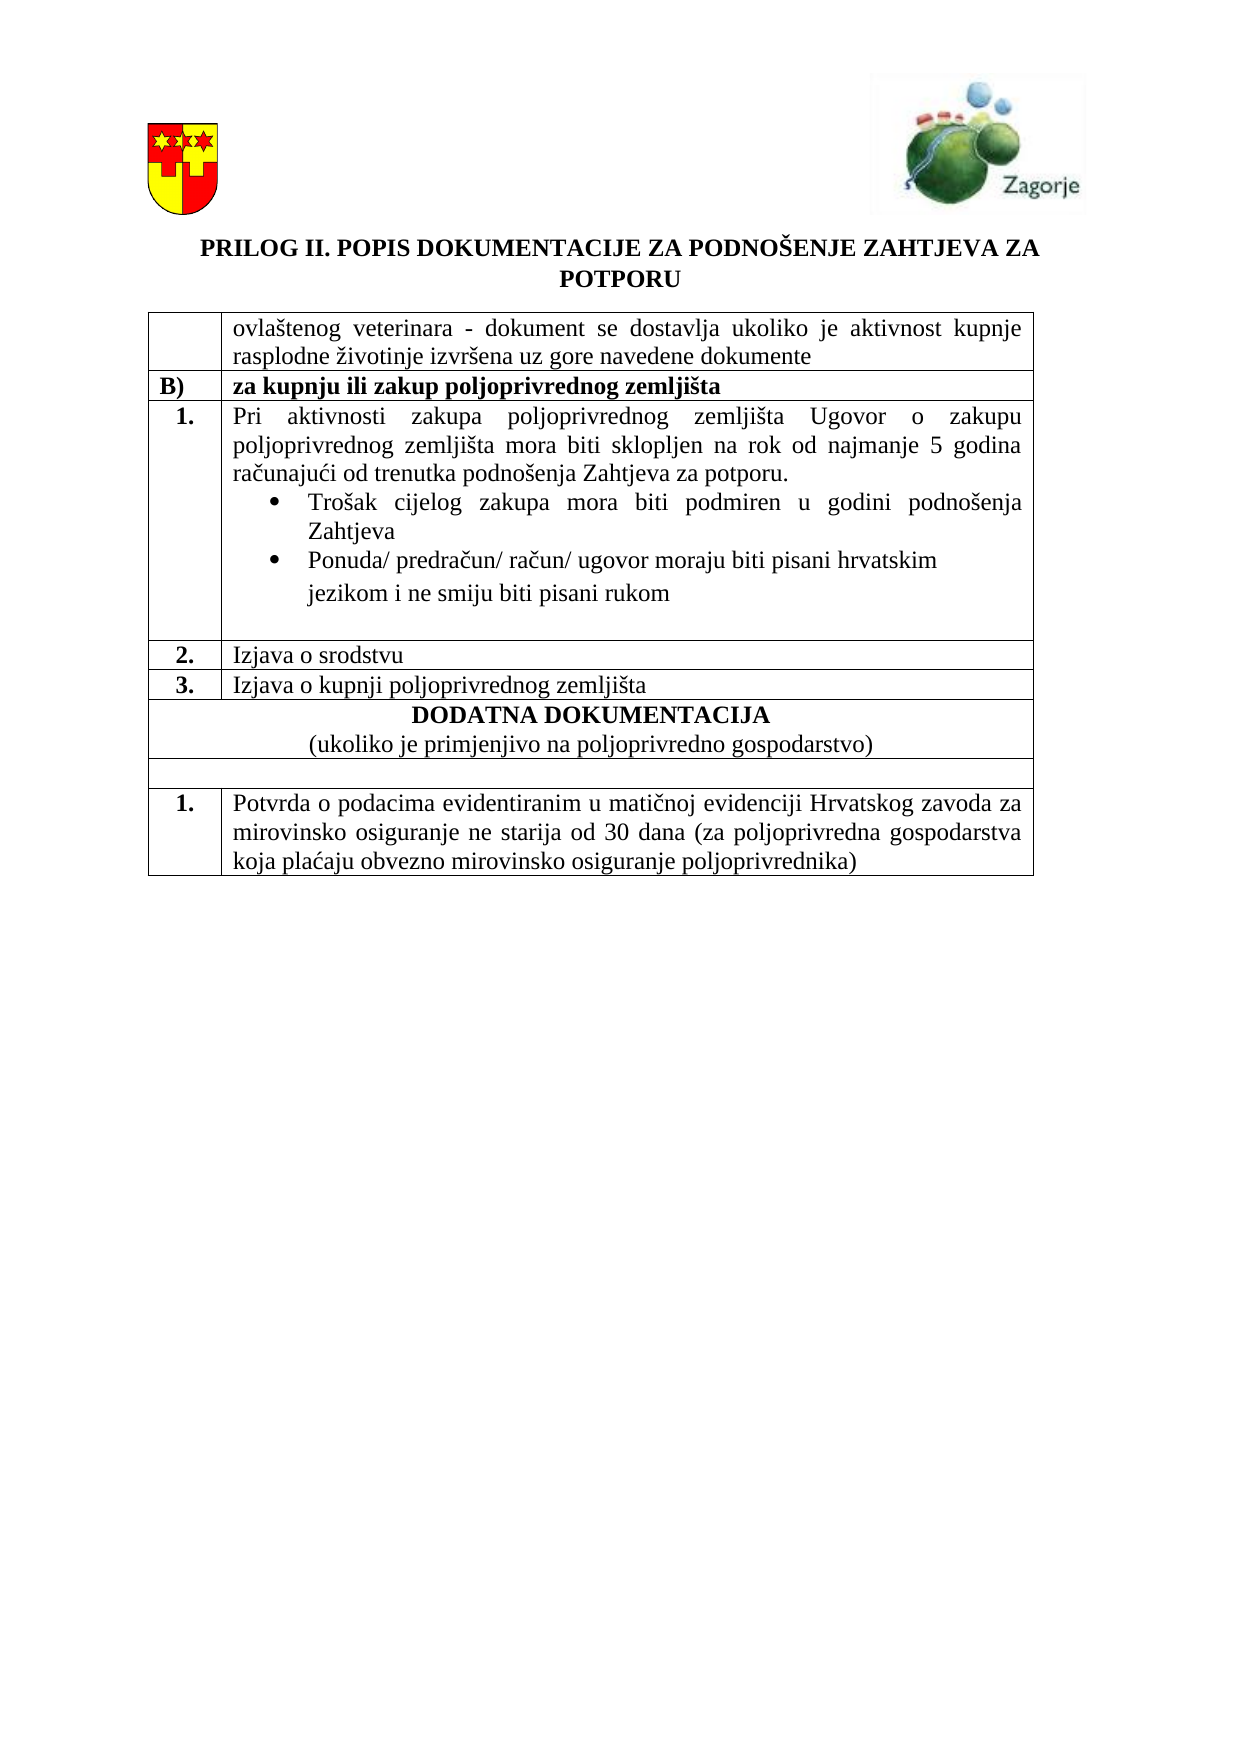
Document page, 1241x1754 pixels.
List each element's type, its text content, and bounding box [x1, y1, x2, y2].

table_cell Pri aktivnosti zakupa poljoprivrednog zemljišta Ugovor o zakupu poljoprivrednog zemljišta mora biti sklopljen na rok od najmanje 5 godina računajući od trenutka podnošenja Zahtjeva za potporu. Trošak cijelog zakupa mora biti podmiren u godini podnošenja Zahtjeva Ponuda/ predračun/ račun/ ugovor moraju biti pisani hrvatskim jezikom i ne smiju biti pisani rukom [222, 401, 1033, 639]
table_cell 1. [149, 401, 221, 639]
table_cell [149, 759, 1033, 787]
table_cell B) [149, 371, 221, 400]
table_cell Potvrda o podacima evidentiranim u matičnoj evidenciji Hrvatskog zavoda za mirovinsko osiguranje ne starija od 30 dana (za poljoprivredna gospodarstva koja plaćaju obvezno mirovinsko osiguranje poljoprivrednika) [222, 789, 1033, 875]
table_cell Izjava o srodstvu [222, 641, 1033, 669]
picture [147, 123, 218, 215]
table_cell 4. [149, 313, 221, 370]
table_cell DODATNA DOKUMENTACIJA (ukoliko je primjenjivo na poljoprivredno gospodarstvo) [149, 700, 1033, 758]
table_cell 2. [149, 641, 221, 669]
table_cell 3. [149, 670, 221, 699]
picture [869, 73, 1087, 215]
table_cell za kupnju ili zakup poljoprivrednog zemljišta [222, 371, 1033, 400]
table_cell 1. [149, 789, 221, 875]
table_cell Izjava o kupnji poljoprivrednog zemljišta [222, 670, 1033, 699]
